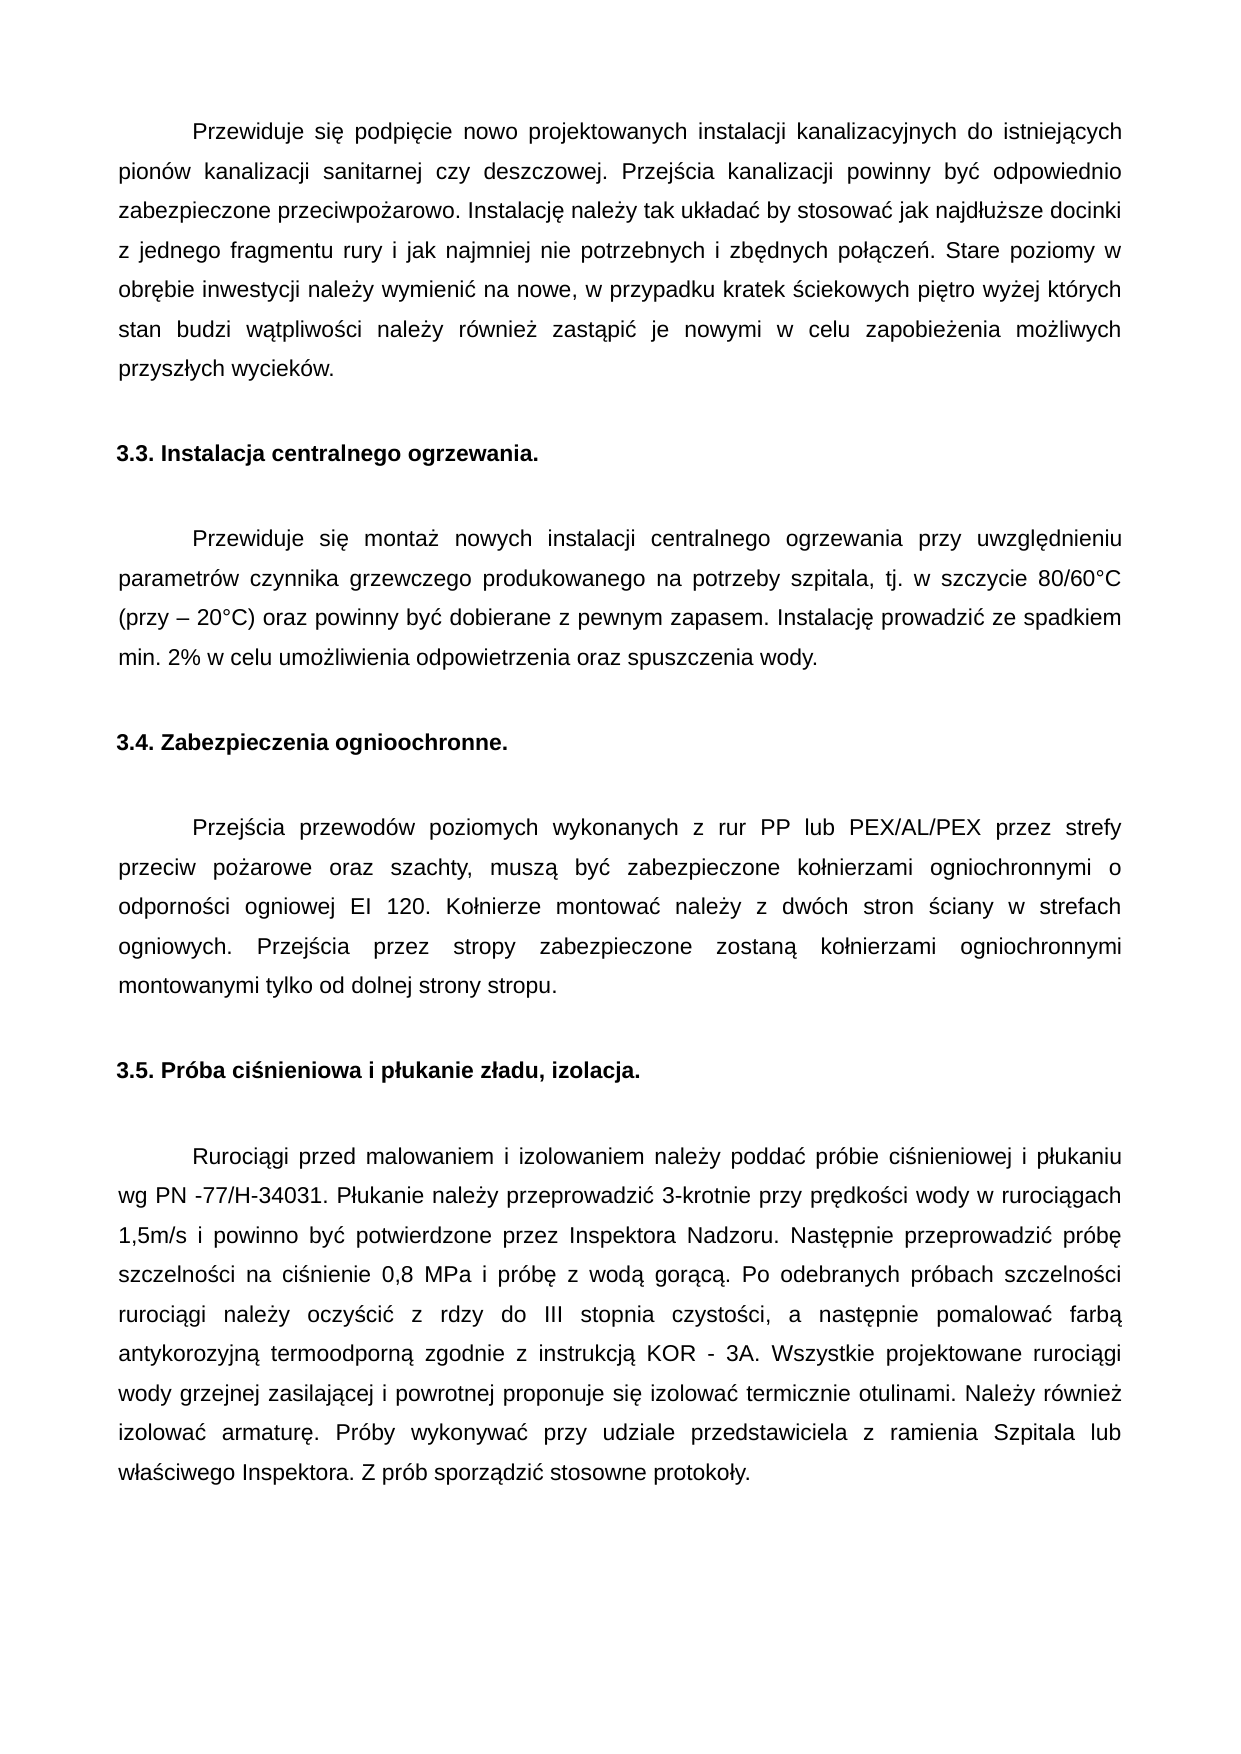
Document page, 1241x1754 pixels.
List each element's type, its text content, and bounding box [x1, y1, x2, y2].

text Przewiduje się montaż nowych instalacji centralnego ogrzewania przy uwzględnieniu parametrów czynnika grzewczego produkowanego na potrzeby szpitala, tj. w szczycie 80/60°C (przy – 20°C) oraz powinny być dobierane z pewnym zapasem. Instalację prowadzić ze spadkiem min. 2% w celu umożliwienia odpowietrzenia oraz spuszczenia wody. [118, 525, 1122, 670]
subtitle 3.5. Próba ciśnieniowa i płukanie zładu, izolacja. [116, 1057, 1122, 1084]
text Przewiduje się podpięcie nowo projektowanych instalacji kanalizacyjnych do istniejących pionów kanalizacji sanitarnej czy deszczowej. Przejścia kanalizacji powinny być odpowiednio zabezpieczone przeciwpożarowo. Instalację należy tak układać by stosować jak najdłuższe docinki z jednego fragmentu rury i jak najmniej nie potrzebnych i zbędnych połączeń. Stare poziomy w obrębie inwestycji należy wymienić na nowe, w przypadku kratek ściekowych piętro wyżej których stan budzi wątpliwości należy również zastąpić je nowymi w celu zapobieżenia możliwych przyszłych wycieków. [118, 118, 1122, 381]
text Przejścia przewodów poziomych wykonanych z rur PP lub PEX/AL/PEX przez strefy przeciw pożarowe oraz szachty, muszą być zabezpieczone kołnierzami ogniochronnymi o odporności ogniowej EI 120. Kołnierze montować należy z dwóch stron ściany w strefach ogniowych. Przejścia przez stropy zabezpieczone zostaną kołnierzami ogniochronnymi montowanymi tylko od dolnej strony stropu. [118, 814, 1122, 998]
subtitle 3.3. Instalacja centralnego ogrzewania. [116, 440, 1122, 467]
subtitle 3.4. Zabezpieczenia ognioochronne. [116, 729, 1122, 755]
text Rurociągi przed malowaniem i izolowaniem należy poddać próbie ciśnieniowej i płukaniu wg PN -77/H-34031. Płukanie należy przeprowadzić 3-krotnie przy prędkości wody w rurociągach 1,5m/s i powinno być potwierdzone przez Inspektora Nadzoru. Następnie przeprowadzić próbę szczelności na ciśnienie 0,8 MPa i próbę z wodą gorącą. Po odebranych próbach szczelności rurociągi należy oczyścić z rdzy do III stopnia czystości, a następnie pomalować farbą antykorozyjną termoodporną zgodnie z instrukcją KOR - 3A. Wszystkie projektowane rurociągi wody grzejnej zasilającej i powrotnej proponuje się izolować termicznie otulinami. Należy również izolować armaturę. Próby wykonywać przy udziale przedstawiciela z ramienia Szpitala lub właściwego Inspektora. Z prób sporządzić stosowne protokoły. [118, 1143, 1122, 1485]
